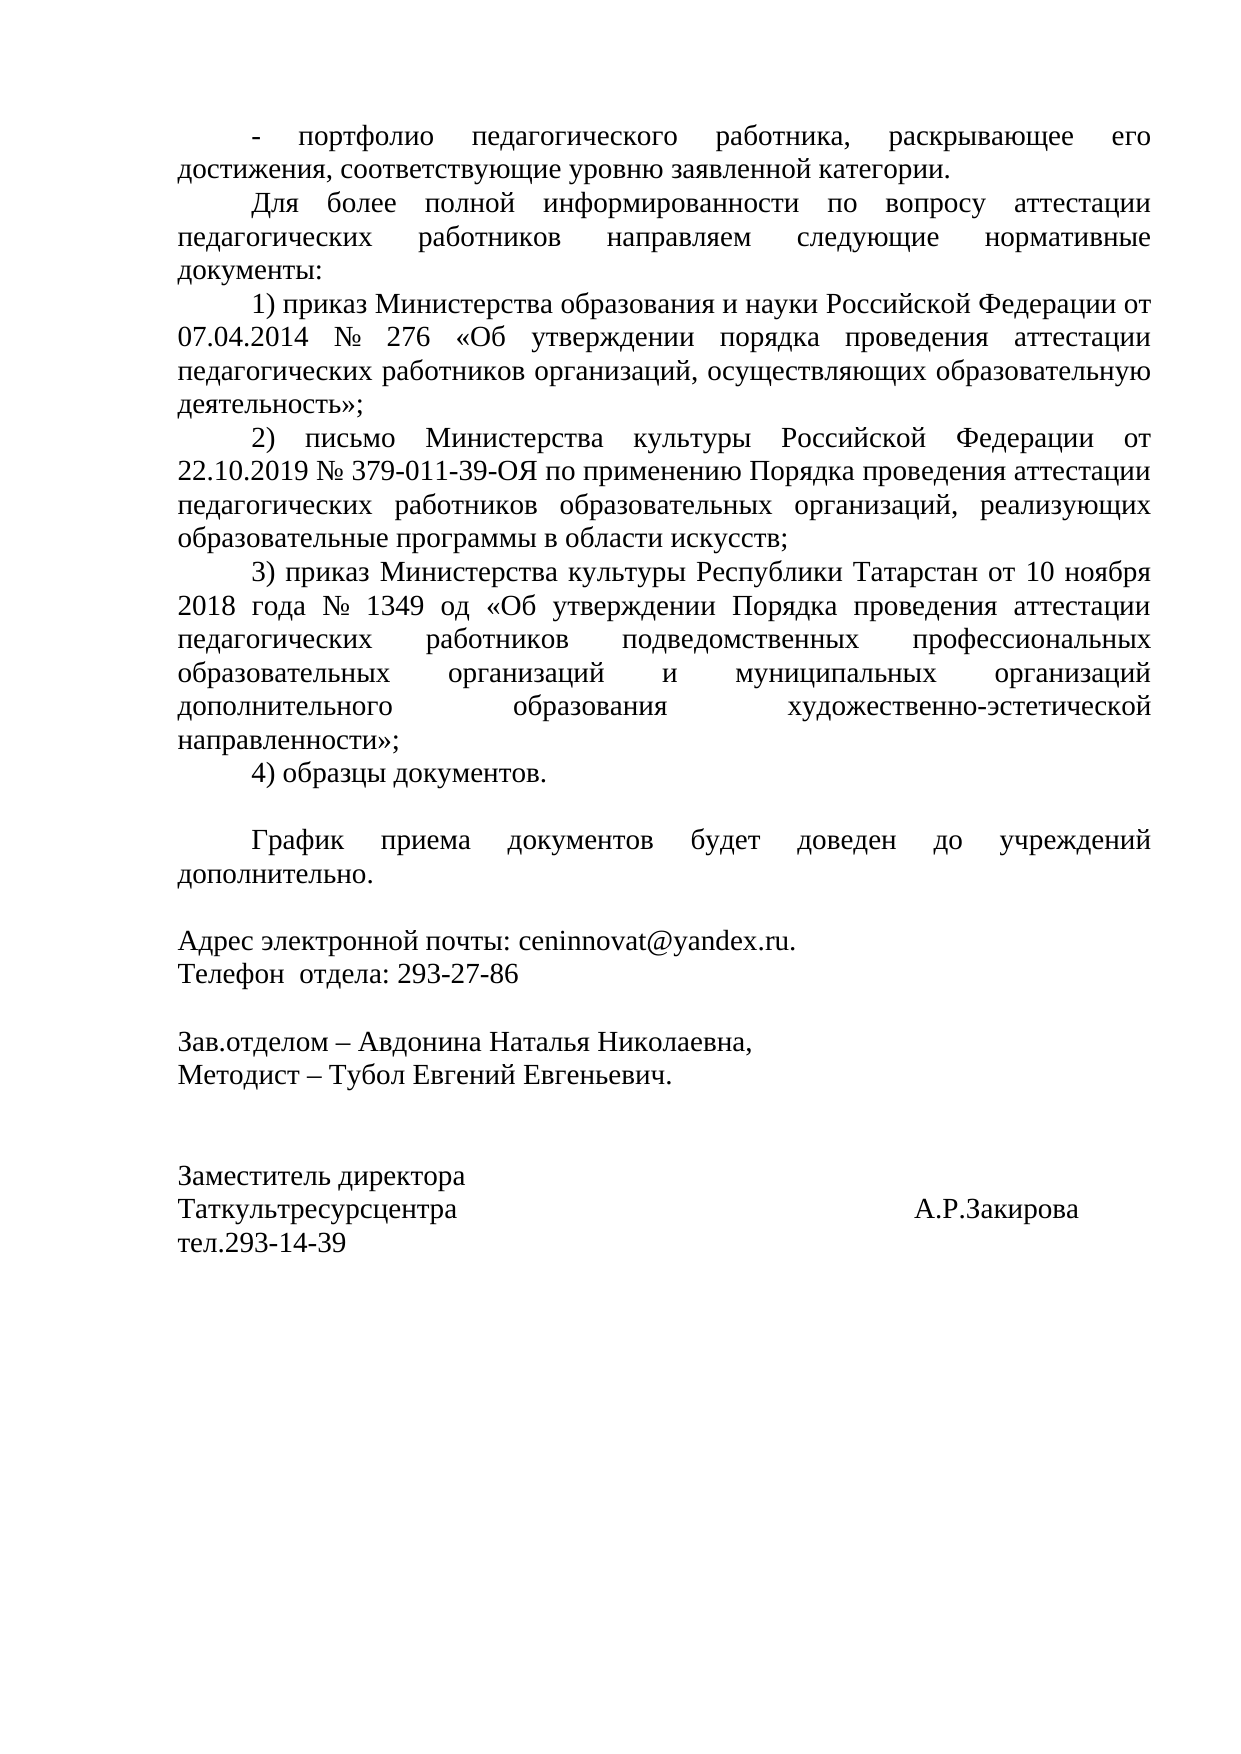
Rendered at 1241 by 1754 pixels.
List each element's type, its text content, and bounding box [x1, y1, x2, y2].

text Зав.отделом – Авдонина Наталья Николаевна, [177, 1024, 1152, 1057]
text 1) приказ Министерства образования и науки Российской Федерации от 07.04.2014 № 276 «Об утверждении порядка проведения аттестации педагогических работников организаций, осуществляющих образовательную деятельность»; [177, 286, 1152, 420]
text График приема документов будет доведен до учреждений дополнительно. [177, 822, 1152, 889]
text Телефон отдела: 293-27-86 [177, 957, 1152, 990]
text Адрес электронной почты: ceninnovat@yandex.ru. [177, 923, 1152, 957]
text 2) письмо Министерства культуры Российской Федерации от 22.10.2019 № 379-011-39-ОЯ по применению Порядка проведения аттестации педагогических работников образовательных организаций, реализующих образовательные программы в области искусств; [177, 420, 1152, 554]
text тел.293-14-39 [177, 1225, 1152, 1258]
text - портфолио педагогического работника, раскрывающее его достижения, соответствующие уровню заявленной категории. [177, 118, 1152, 185]
text Для более полной информированности по вопросу аттестации педагогических работников направляем следующие нормативные документы: [177, 185, 1152, 286]
text Таткультресурсцентра А.Р.Закирова [177, 1191, 1152, 1225]
text Методист – Тубол Евгений Евгеньевич. [177, 1057, 1152, 1091]
text 4) образцы документов. [177, 755, 1152, 789]
text Заместитель директора [177, 1158, 1152, 1191]
text 3) приказ Министерства культуры Республики Татарстан от 10 ноября 2018 года № 1349 од «Об утверждении Порядка проведения аттестации педагогических работников подведомственных профессиональных образовательных организаций и муниципальных организаций дополнительного образования художественно-эстетической направленности»; [177, 554, 1152, 755]
